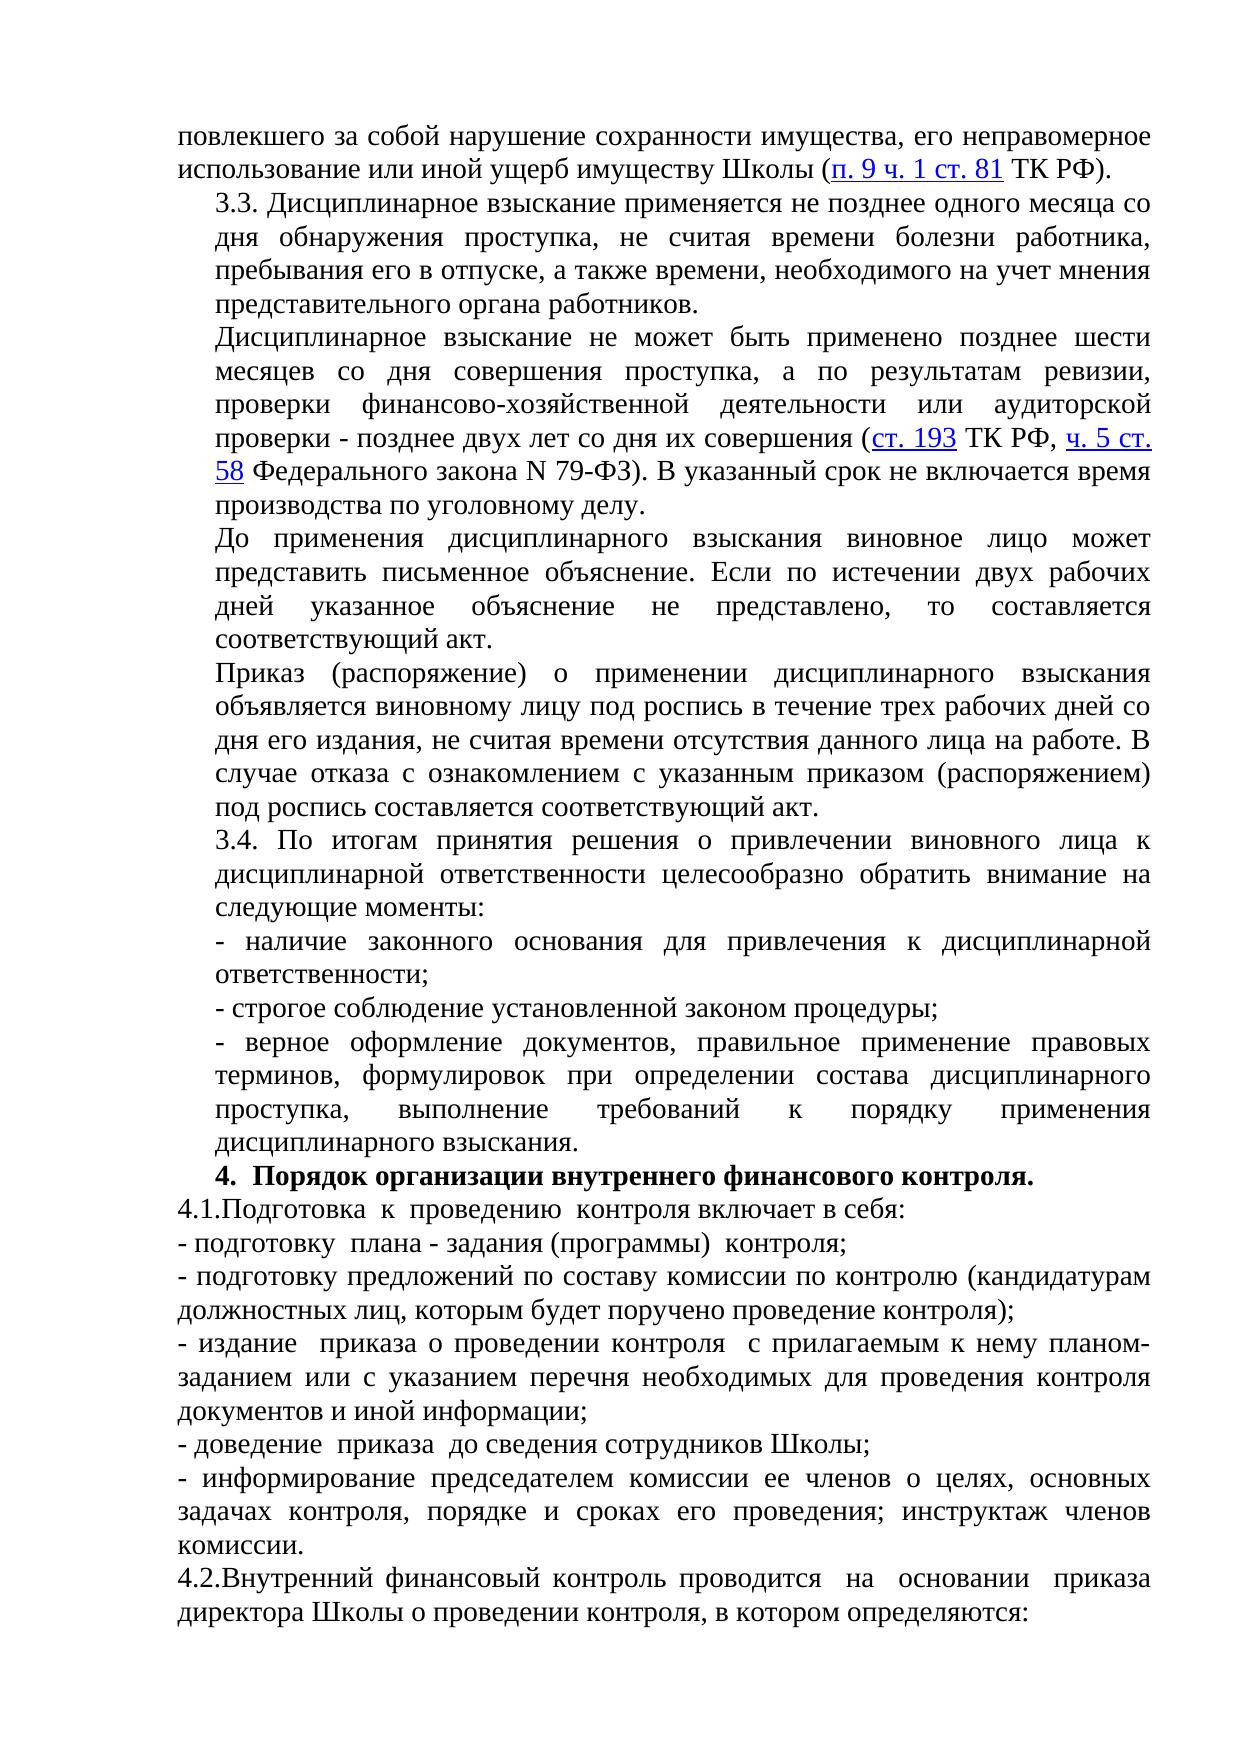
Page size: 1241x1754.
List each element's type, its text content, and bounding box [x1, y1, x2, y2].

text - издание приказа о проведении контроля с прилагаемым к нему планом-заданием или с указанием перечня необходимых для проведения контроля документов и иной информации; [177, 1326, 1152, 1426]
text 4.1.Подготовка к проведению контроля включает в себя: [177, 1191, 1152, 1225]
text 4.2.Внутренний финансовый контроль проводится на основании приказа директора Школы о проведении контроля, в котором определяются: [177, 1560, 1152, 1627]
text - информирование председателем комиссии ее членов о целях, основных задачах контроля, порядке и сроках его проведения; инструктаж членов комиссии. [177, 1460, 1152, 1560]
text - доведение приказа до сведения сотрудников Школы; [177, 1426, 1152, 1460]
text - верное оформление документов, правильное применение правовых терминов, формулировок при определении состава дисциплинарного проступка, выполнение требований к порядку применения дисциплинарного взыскания. [215, 1024, 1152, 1158]
text Дисциплинарное взыскание не может быть применено позднее шести месяцев со дня совершения проступка, а по результатам ревизии, проверки финансово-хозяйственной деятельности или аудиторской проверки - позднее двух лет со дня их совершения (ст. 193 ТК РФ, ч. 5 ст. 58 Федерального закона N 79-ФЗ). В указанный срок не включается время производства по уголовному делу. [215, 319, 1152, 521]
text До применения дисциплинарного взыскания виновное лицо может представить письменное объяснение. Если по истечении двух рабочих дней указанное объяснение не представлено, то составляется соответствующий акт. [215, 521, 1152, 655]
text - подготовку плана - задания (программы) контроля; [177, 1225, 1152, 1258]
text Приказ (распоряжение) о применении дисциплинарного взыскания объявляется виновному лицу под роспись в течение трех рабочих дней со дня его издания, не считая времени отсутствия данного лица на работе. В случае отказа с ознакомлением с указанным приказом (распоряжением) под роспись составляется соответствующий акт. [215, 655, 1152, 822]
text 3.3. Дисциплинарное взыскание применяется не позднее одного месяца со дня обнаружения проступка, не считая времени болезни работника, пребывания его в отпуске, а также времени, необходимого на учет мнения представительного органа работников. [215, 185, 1152, 319]
text 3.4. По итогам принятия решения о привлечении виновного лица к дисциплинарной ответственности целесообразно обратить внимание на следующие моменты: [215, 822, 1152, 923]
text - наличие законного основания для привлечения к дисциплинарной ответственности; [215, 923, 1152, 990]
text - подготовку предложений по составу комиссии по контролю (кандидатурам должностных лиц, которым будет поручено проведение контроля); [177, 1258, 1152, 1326]
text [177, 118, 1152, 185]
list Порядок организации внутреннего финансового контроля. [215, 1158, 1152, 1191]
text - строгое соблюдение установленной законом процедуры; [215, 990, 1152, 1024]
